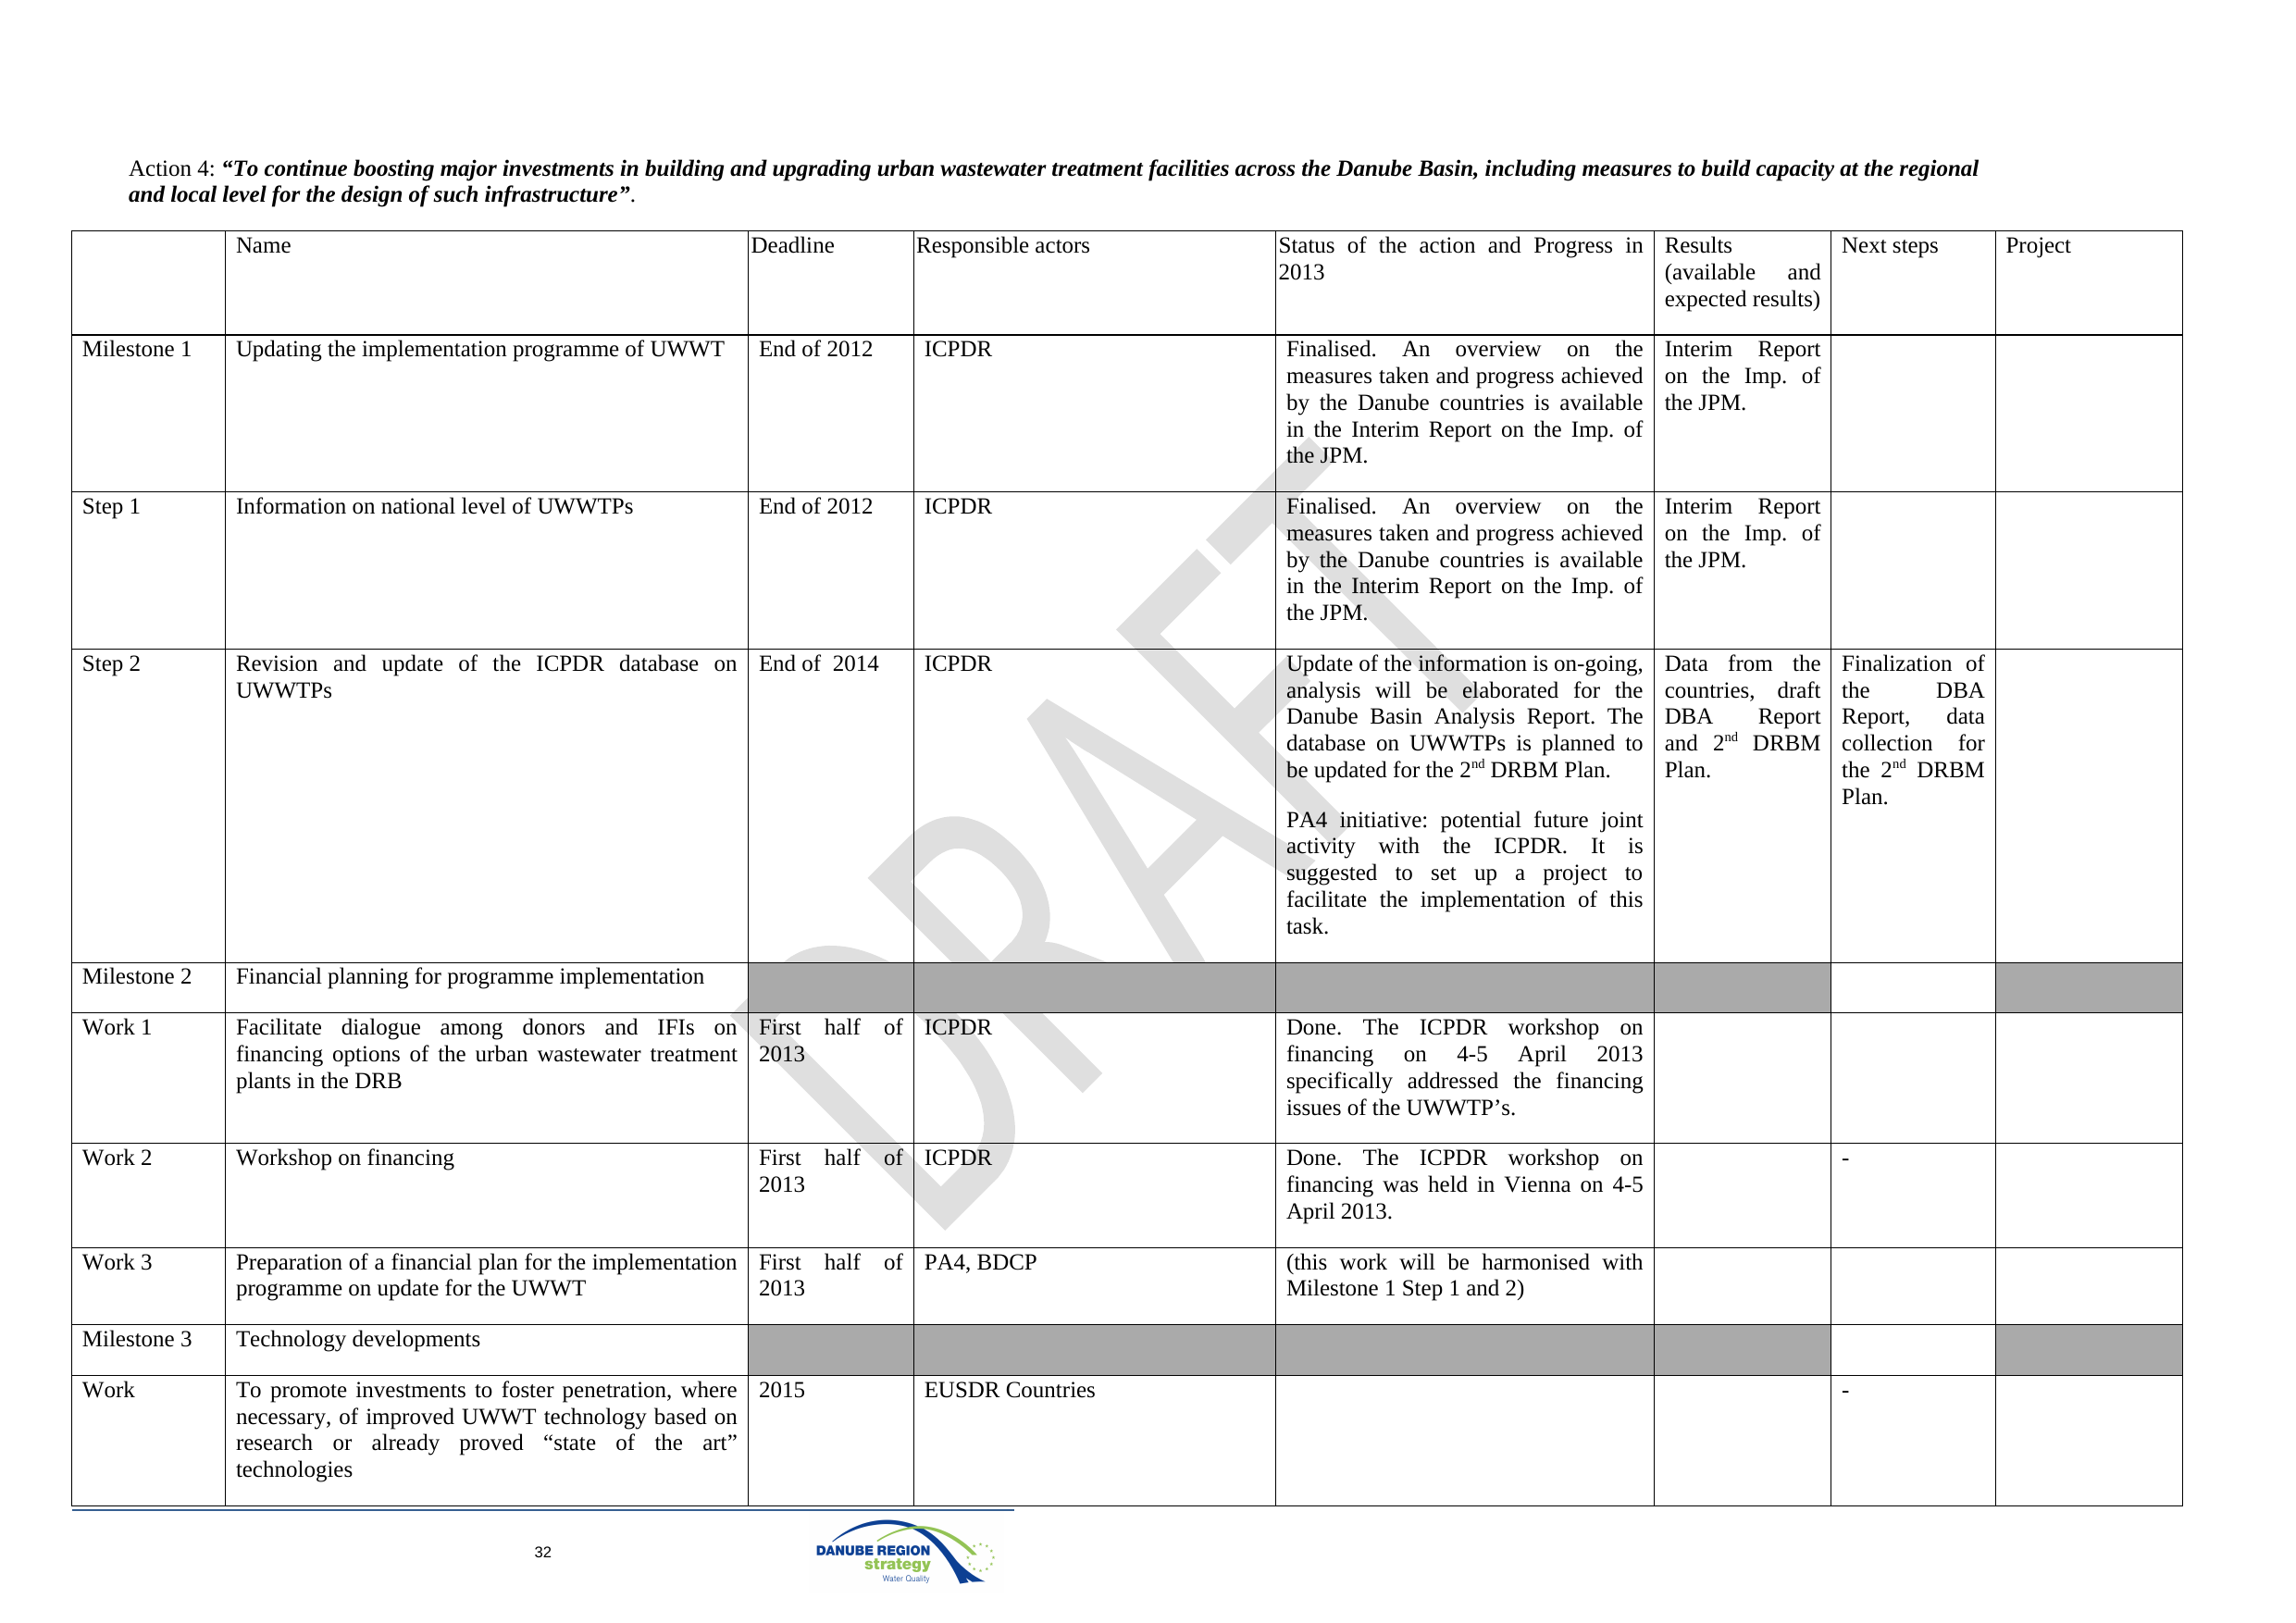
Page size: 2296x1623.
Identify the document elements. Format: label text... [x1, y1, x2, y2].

table_cell Work 1 [72, 1013, 225, 1143]
table_cell [1655, 1325, 1831, 1375]
table_cell Finalised. An overview on the measures taken and progress achieved by the countries is available in the Interim Report on the Imp. of the JPM. [1276, 336, 1654, 491]
table_cell [1996, 336, 2182, 491]
table_cell (this work will be harmonised with Milestone 1 Step 1 and 2) [1276, 1248, 1654, 1324]
table_cell [1996, 650, 2182, 961]
table_cell Step 2 [72, 650, 225, 961]
table_cell Work 3 [72, 1248, 225, 1324]
table_header [72, 231, 225, 334]
table_header Deadline [749, 231, 913, 334]
table_cell PA4, BDCP [914, 1248, 1275, 1324]
table_cell Workshop on financing [226, 1144, 748, 1247]
table_cell [1831, 492, 1995, 649]
table_cell [1655, 1013, 1831, 1143]
table_cell ICPDR [914, 336, 1275, 491]
table_cell 2015 [749, 1376, 913, 1505]
table_cell [1655, 963, 1831, 1012]
table_cell Preparation of a financial plan for the implementation programme on update for the UWWT [226, 1248, 748, 1324]
table_cell Milestone 2 [72, 963, 225, 1012]
table_cell [1996, 1013, 2182, 1143]
table_cell [1831, 1013, 1995, 1143]
table_cell End of 2012 [749, 492, 913, 649]
table_cell Revision and update of the ICPDR database on UWWTPs [226, 650, 748, 961]
table_header Results (available and expected results) [1655, 231, 1831, 334]
table_cell [1831, 1248, 1995, 1324]
table_cell Work 2 [72, 1144, 225, 1247]
table_cell Finalization of the DBA Report, data collection for the 2nd DRBM Plan. [1831, 650, 1995, 961]
table_cell ICPDR [914, 492, 1275, 649]
table_cell Interim Report on the Imp. of the JPM. [1655, 492, 1831, 649]
table_cell Done. The ICPDR workshop on financing on 4-5 April 2013 specifically addressed the financing issues of the UWWTP’s. [1276, 1013, 1654, 1143]
table_cell Technology developments [226, 1325, 748, 1375]
table_cell [1996, 1376, 2182, 1505]
table_cell [1831, 336, 1995, 491]
table_cell To promote investments to foster penetration, where necessary, of improved UWWT technology based on research or already proved “state of the art” technologies [226, 1376, 748, 1505]
table_cell [1276, 1376, 1654, 1505]
table_header Next steps [1831, 231, 1995, 334]
table_cell ICPDR [914, 650, 1275, 961]
table_cell [749, 963, 913, 1012]
table_cell [1996, 1248, 2182, 1324]
table_cell ICPDR [914, 1013, 1275, 1143]
table_cell Data from the countries, draft DBA Report and 2nd DRBM Plan. [1655, 650, 1831, 961]
table_header Project [1996, 231, 2182, 334]
table_cell First half of 2013 [749, 1013, 913, 1143]
table_cell [1831, 1325, 1995, 1375]
table_cell Step 1 [72, 492, 225, 649]
table_cell [1996, 963, 2182, 1012]
table_cell EUSDR Countries [914, 1376, 1275, 1505]
picture [808, 1511, 1004, 1593]
table_cell [1996, 492, 2182, 649]
table_cell [1655, 1376, 1831, 1505]
table_cell - [1831, 1376, 1995, 1505]
table_cell End of 2012 [749, 336, 913, 491]
table_header Status of the action and Progress in 2013 [1276, 231, 1654, 334]
table_cell [1996, 1325, 2182, 1375]
table_cell Update of the information is on-going, analysis will be elaborated for the Danube Basin Analysis Report. The database on UWWTPs is planned to be updated for the 2nd DRBM Plan. PA4 initiative: potential future joint activity with the ICPDR. It is suggested to set up a project to facilitate the implementation of this task. [1276, 650, 1654, 961]
table_header Responsible actors [914, 231, 1275, 334]
table_cell [1831, 963, 1995, 1012]
table_cell Done. The ICPDR workshop on financing was held in on 4-5 April 2013. [1276, 1144, 1654, 1247]
table_cell Facilitate dialogue among donors and IFIs on financing options of the urban wastewater treatment plants in the DRB [226, 1013, 748, 1143]
text Action 4: “To continue boosting major investments in building and upgrading urban wastewater treatment facilities across the , including measures to build capacity at the regional and local level for the design of such infrastructure”. [129, 155, 1981, 207]
table_cell - [1831, 1144, 1995, 1247]
table_cell Interim Report on the Imp. of the JPM. [1655, 336, 1831, 491]
table_cell Financial planning for programme implementation [226, 963, 748, 1012]
table_cell First half of 2013 [749, 1248, 913, 1324]
table_cell [1655, 1248, 1831, 1324]
table_cell Updating the implementation programme of UWWT [226, 336, 748, 491]
table_cell Milestone 1 [72, 336, 225, 491]
table_cell First half of 2013 [749, 1144, 913, 1247]
table_header Name [226, 231, 748, 334]
table_cell [749, 1325, 913, 1375]
table_cell End of 2014 [749, 650, 913, 961]
table_cell [914, 963, 1275, 1012]
table_cell [1996, 1144, 2182, 1247]
table_cell [1655, 1144, 1831, 1247]
table_cell [1276, 963, 1654, 1012]
table_cell Milestone 3 [72, 1325, 225, 1375]
table_cell [914, 1325, 1275, 1375]
table_cell Work [72, 1376, 225, 1505]
table_cell [1276, 1325, 1654, 1375]
table_cell ICPDR [914, 1144, 1275, 1247]
table_cell Information on national level of UWWTPs [226, 492, 748, 649]
table_cell Finalised. An overview on the measures taken and progress achieved by the countries is available in the Interim Report on the Imp. of the JPM. [1276, 492, 1654, 649]
